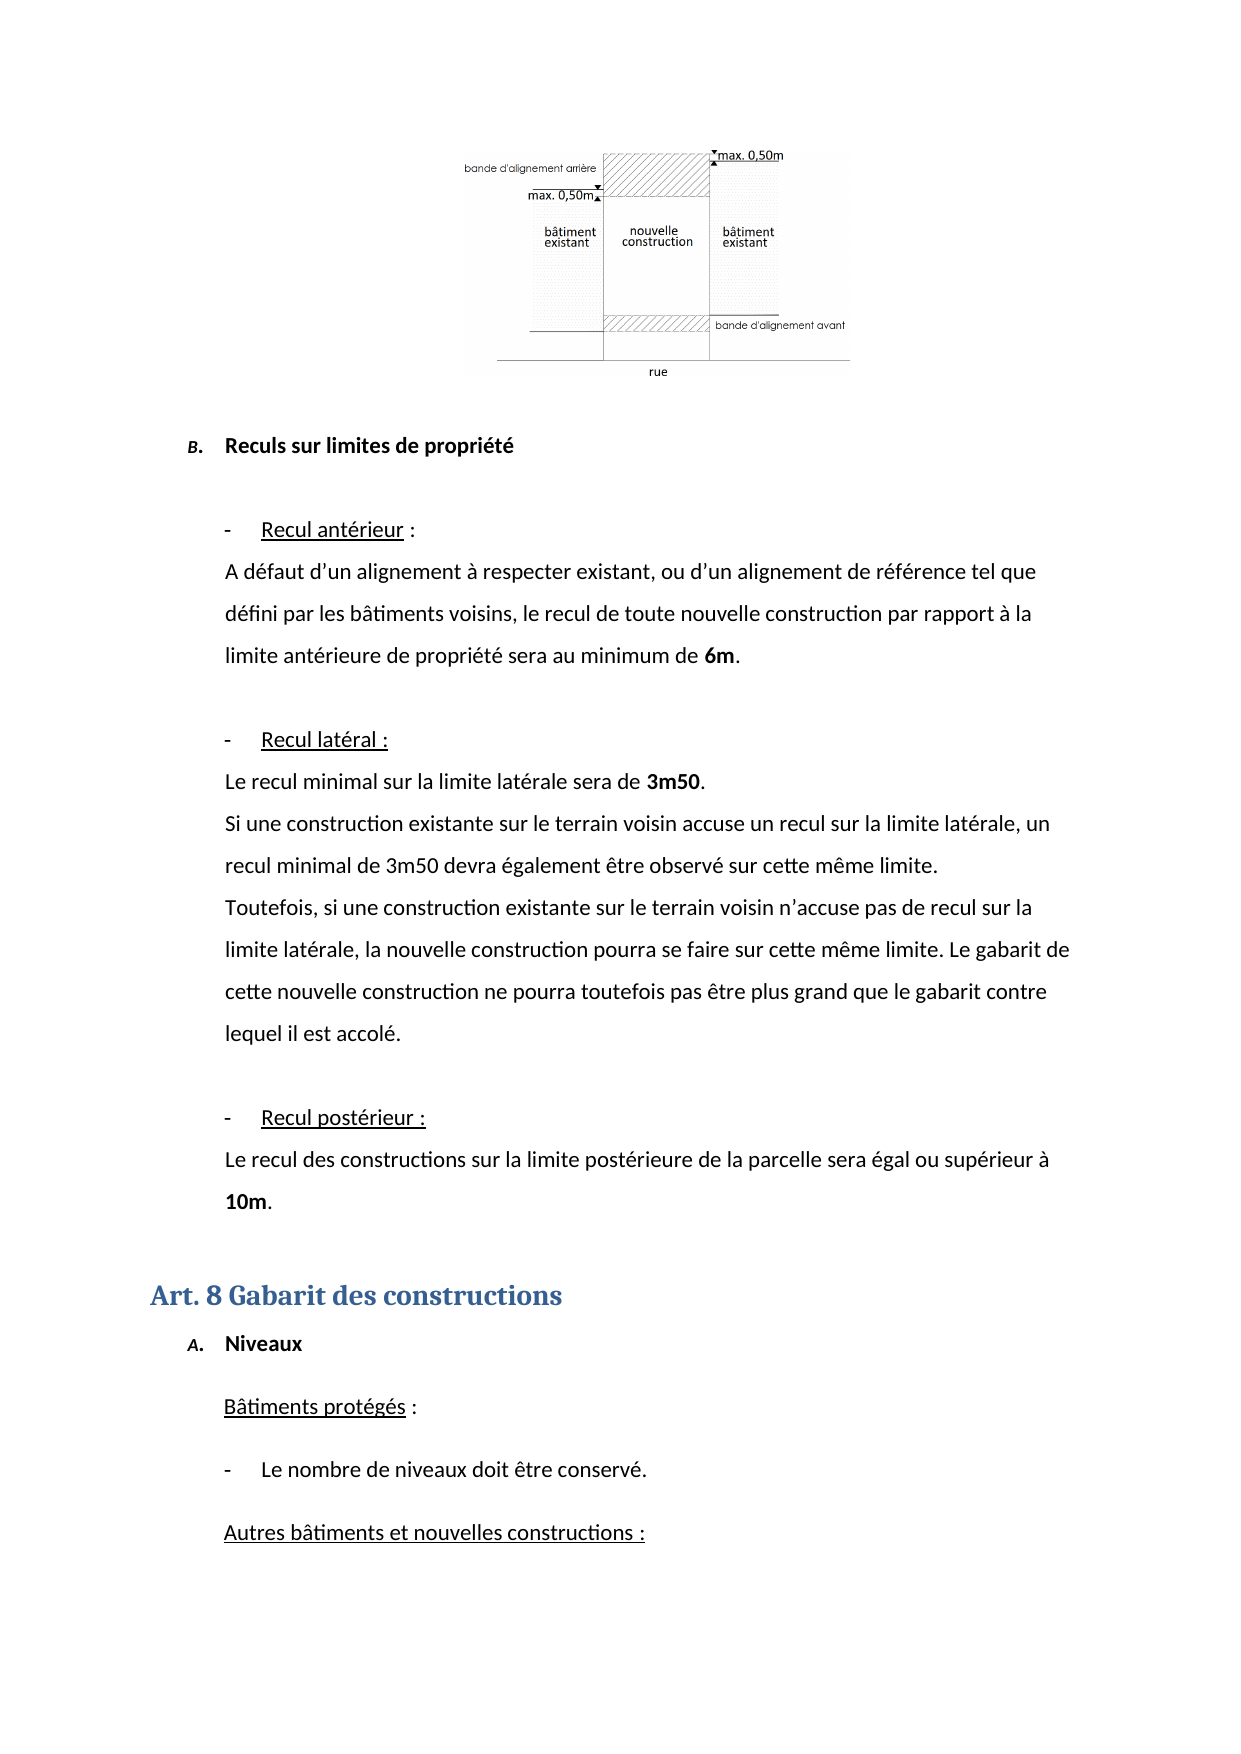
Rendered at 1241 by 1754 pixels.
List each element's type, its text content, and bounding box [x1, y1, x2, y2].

text Bâtiments protégés : [150, 1392, 1090, 1420]
list Reculs sur limites de propriété [187, 431, 1090, 459]
list Le recul des constructions sur la limite postérieure de la parcelle sera égal ou supérieur à 10m. [225, 1145, 1090, 1215]
list Recul postérieur : [224, 1103, 1090, 1131]
text Autres bâtiments et nouvelles constructions : [150, 1518, 1090, 1546]
subtitle Art. 8 Gabarit des constructions [150, 1279, 1090, 1313]
picture [465, 150, 851, 376]
list A défaut d’un alignement à respecter existant, ou d’un alignement de référence tel que défini par les bâtiments voisins, le recul de toute nouvelle construction par rapport à la limite antérieure de propriété sera au minimum de 6m. [225, 557, 1090, 669]
list Le nombre de niveaux doit être conservé. [224, 1455, 1090, 1483]
list Si une construction existante sur le terrain voisin accuse un recul sur la limite latérale, un recul minimal de 3m50 devra également être observé sur cette même limite. [225, 809, 1090, 879]
list Niveaux [187, 1329, 1090, 1357]
list Le recul minimal sur la limite latérale sera de 3m50. [225, 767, 1090, 795]
list Toutefois, si une construction existante sur le terrain voisin n’accuse pas de recul sur la limite latérale, la nouvelle construction pourra se faire sur cette même limite. Le gabarit de cette nouvelle construction ne pourra toutefois pas être plus grand que le gabarit contre lequel il est accolé. [225, 893, 1090, 1047]
list Recul antérieur : [224, 515, 1090, 543]
list Recul latéral : [224, 725, 1090, 753]
